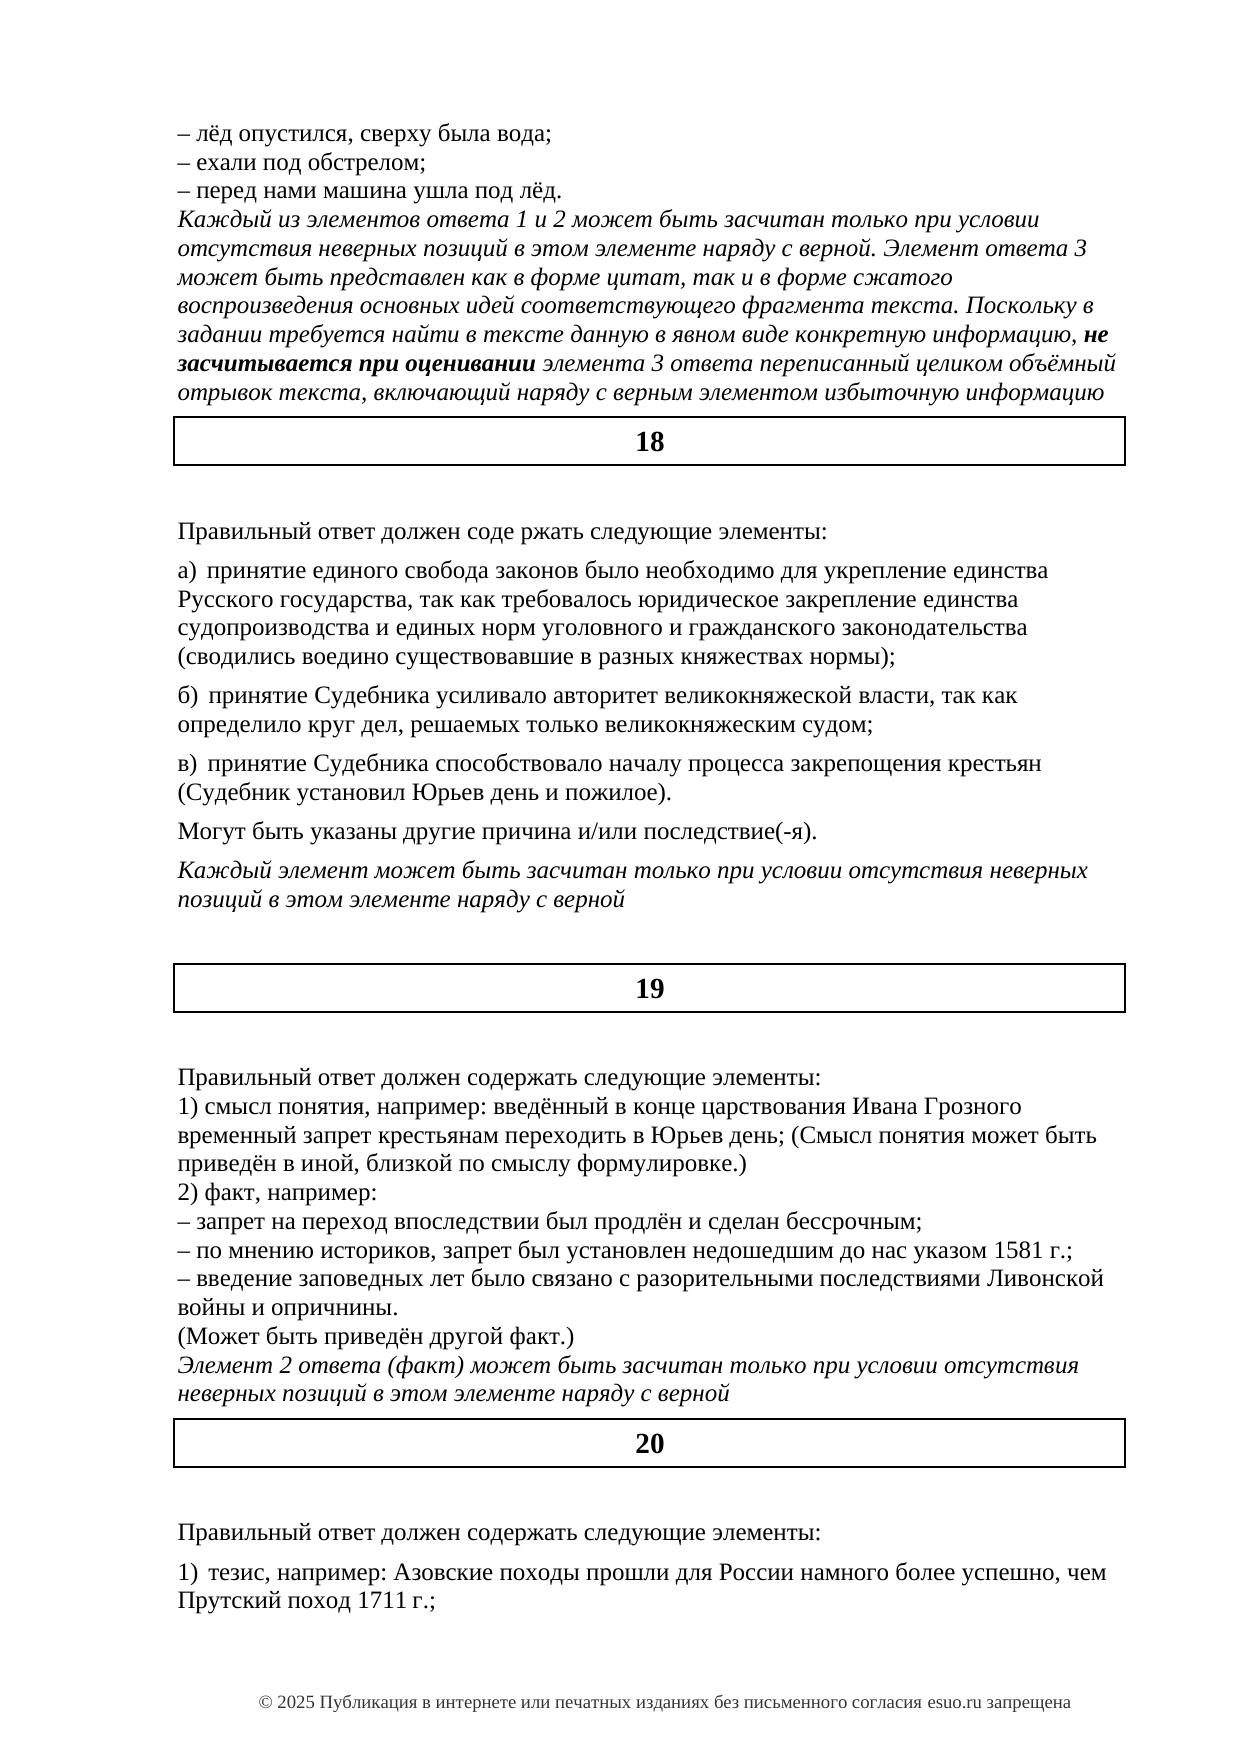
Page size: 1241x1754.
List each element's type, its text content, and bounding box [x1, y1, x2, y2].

text в) принятие Судебника способствовало началу процесса закрепощения крестьян (Судебник установил Юрьев день и пожилое). [177, 748, 1122, 806]
text Правильный ответ должен содержать следующие элементы: [177, 1517, 1122, 1546]
subtitle 18 [175, 418, 1124, 464]
text а) принятие единого свобода законов было необходимо для укрепление единства Русского государства, так как требовалось юридическое закрепление единства судопроизводства и единых норм уголовного и гражданского законодательства (сводились воедино существовавшие в разных княжествах нормы); [177, 555, 1122, 670]
text б) принятие Судебника усиливало авторитет великокняжеской власти, так как определило круг дел, решаемых только великокняжеским судом; [177, 680, 1122, 738]
subtitle 20 [175, 1420, 1124, 1466]
text Каждый элемент может быть засчитан только при условии отсутствия неверных позиций в этом элементе наряду с верной [177, 855, 1122, 913]
text Правильный ответ должен соде ржать следующие элементы: [177, 516, 1122, 544]
text Могут быть указаны другие причина и/или последствие(-я). [177, 816, 1122, 845]
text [177, 118, 1122, 406]
text Правильный ответ должен содержать следующие элементы: 1) смысл понятия, например: введённый в конце царствования Ивана Грозного временный запрет крестьянам переходить в Юрьев день; (Смысл понятия может быть приведён в иной, близкой по смыслу формулировке.) 2) факт, например: – запрет на переход впоследствии был продлён и сделан бессрочным; – по мнению историков, запрет был установлен недошедшим до нас указом 1581 г.; – введение заповедных лет было связано с разорительными последствиями Ливонской войны и опричнины. (Может быть приведён другой факт.) Элемент 2 ответа (факт) может быть засчитан только при условии отсутствия неверных позиций в этом элементе наряду с верной [177, 1062, 1122, 1407]
text 1) тезис, например: Азовские походы прошли для России намного более успешно, чем Прутский поход 1711 г.; [177, 1557, 1122, 1614]
subtitle 19 [175, 965, 1124, 1011]
